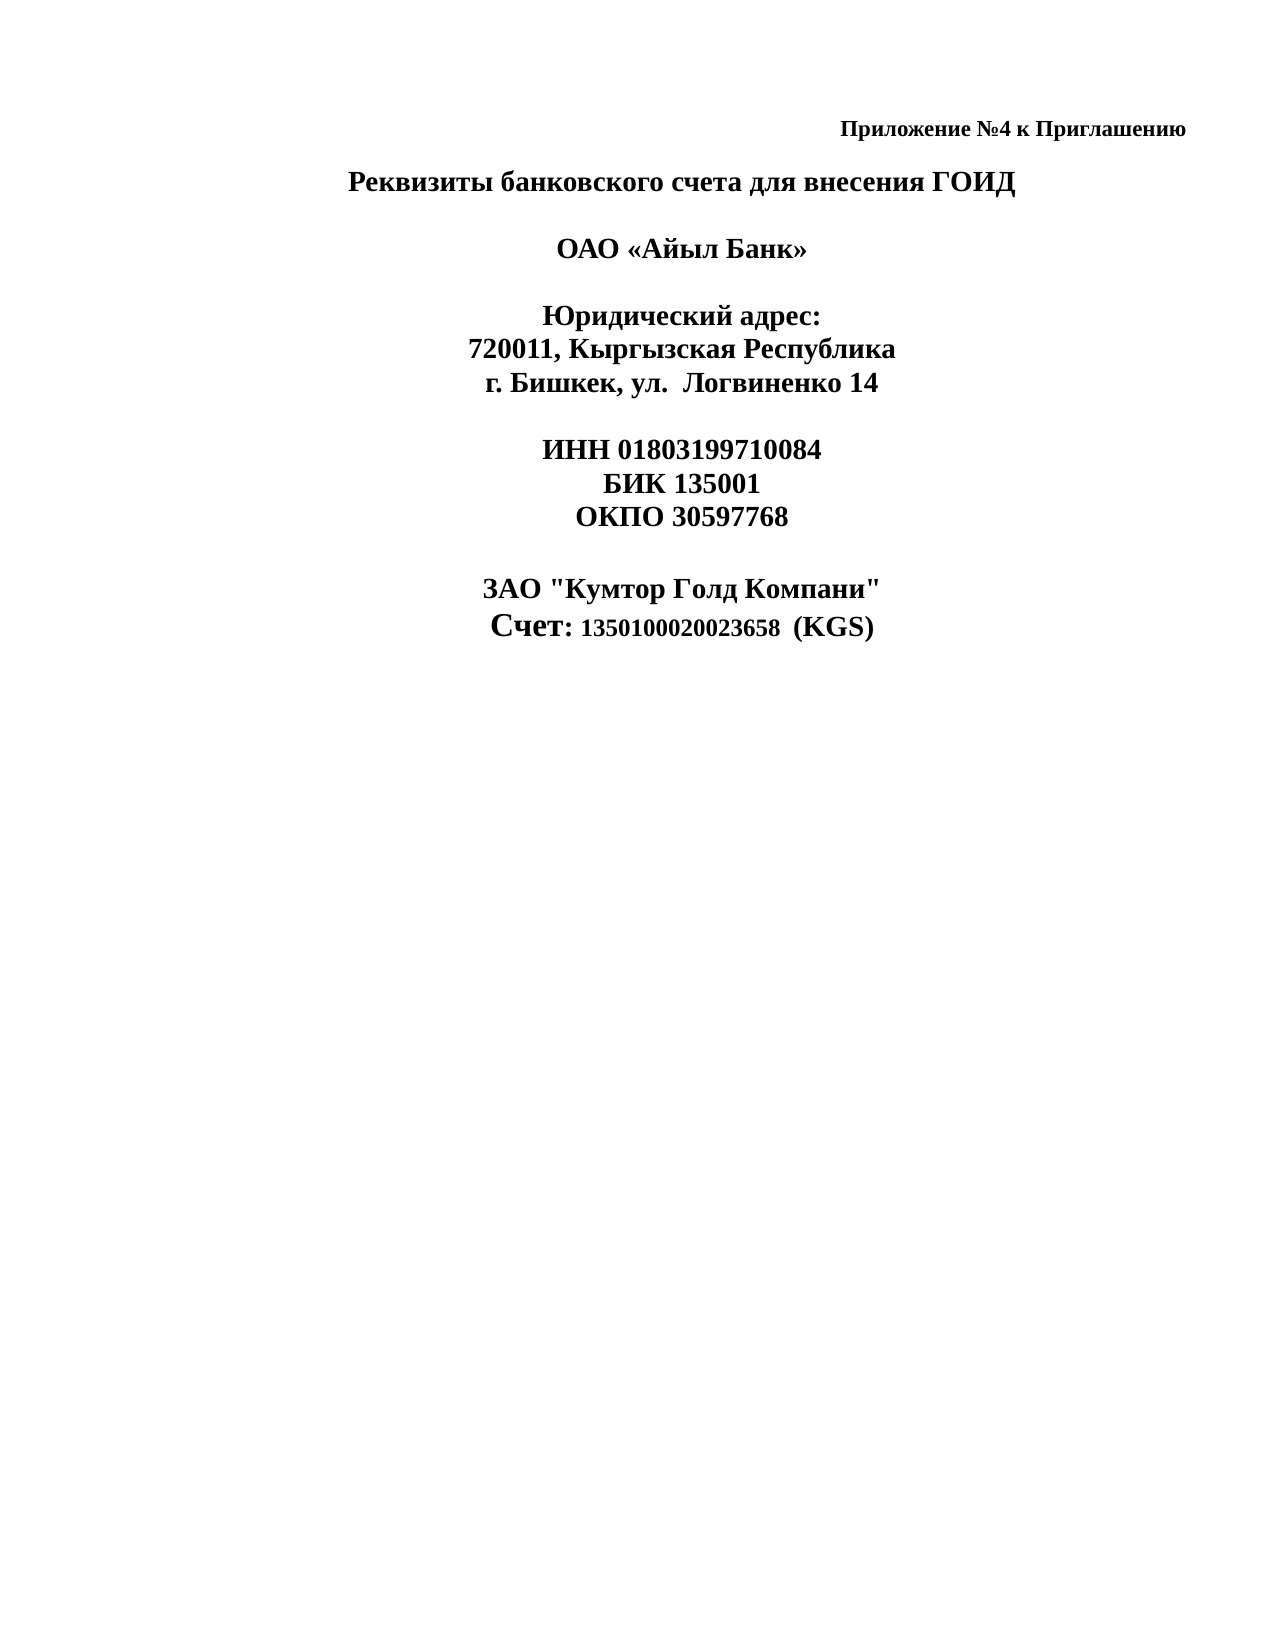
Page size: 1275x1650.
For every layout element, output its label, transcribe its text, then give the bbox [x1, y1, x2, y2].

text БИК 135001 [177, 466, 1186, 499]
text Счет: 1350100020023658 (KGS) [177, 605, 1186, 643]
text г. Бишкек, ул. Логвиненко 14 [177, 365, 1186, 399]
text ОКПО 30597768 [177, 499, 1186, 533]
text Приложение №4 к Приглашению [177, 118, 1186, 141]
text Реквизиты банковского счета для внесения ГОИД [177, 164, 1186, 197]
text 720011, Кыргызская Республика [177, 332, 1186, 365]
text ОАО «Айыл Банк» [177, 231, 1186, 264]
text ЗАО "Кумтор Голд Компани" [177, 571, 1186, 605]
text Юридический адрес: [177, 298, 1186, 332]
text ИНН 01803199710084 [177, 432, 1186, 466]
